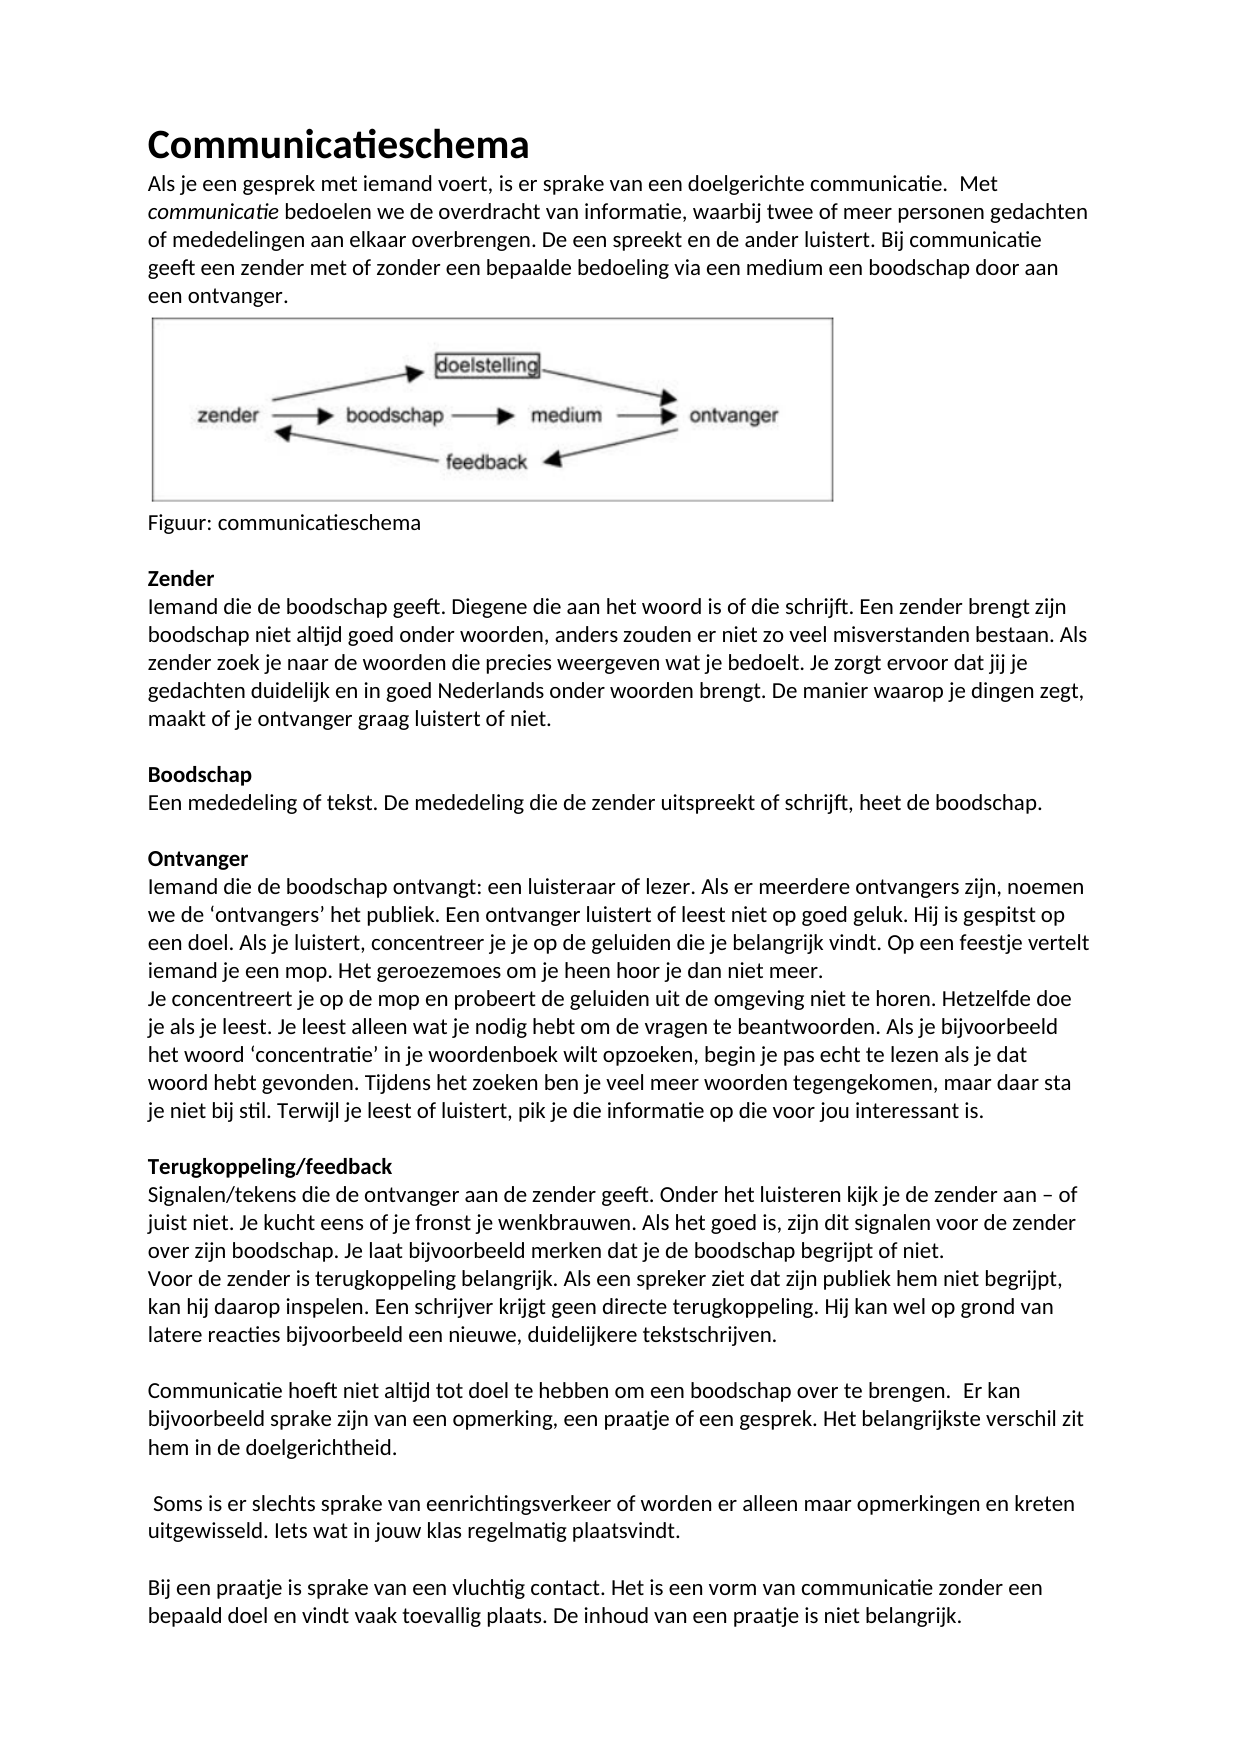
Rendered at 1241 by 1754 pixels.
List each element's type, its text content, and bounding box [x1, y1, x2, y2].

text Zender [148, 564, 1093, 592]
picture [147, 309, 845, 508]
text Voor de zender is terugkoppeling belangrijk. Als een spreker ziet dat zijn publiek hem niet begrijpt, kan hij daarop inspelen. Een schrijver krijgt geen directe terugkoppeling. Hij kan wel op grond van latere reacties bijvoorbeeld een nieuwe, duidelijkere tekstschrijven. [148, 1264, 1093, 1348]
text Je concentreert je op de mop en probeert de geluiden uit de omgeving niet te horen. Hetzelfde doe je als je leest. Je leest alleen wat je nodig hebt om de vragen te beantwoorden. Als je bijvoorbeeld het woord ‘concentratie’ in je woordenboek wilt opzoeken, begin je pas echt te lezen als je dat woord hebt gevonden. Tijdens het zoeken ben je veel meer woorden tegengekomen, maar daar sta je niet bij stil. Terwijl je leest of luistert, pik je die informatie op die voor jou interessant is. [148, 984, 1093, 1124]
text Boodschap [148, 760, 1093, 788]
text Communicatie hoeft niet altijd tot doel te hebben om een boodschap over te brengen. Er kan bijvoorbeeld sprake zijn van een opmerking, een praatje of een gesprek. Het belangrijkste verschil zit hem in de doelgerichtheid. [148, 1377, 1093, 1461]
text Soms is er slechts sprake van eenrichtingsverkeer of worden er alleen maar opmerkingen en kreten uitgewisseld. Iets wat in jouw klas regelmatig plaatsvindt. [148, 1489, 1093, 1545]
text Iemand die de boodschap ontvangt: een luisteraar of lezer. Als er meerdere ontvangers zijn, noemen we de ‘ontvangers’ het publiek. Een ontvanger luistert of leest niet op goed geluk. Hij is gespitst op een doel. Als je luistert, concentreer je je op de geluiden die je belangrijk vindt. Op een feestje vertelt iemand je een mop. Het geroezemoes om je heen hoor je dan niet meer. [148, 872, 1093, 984]
text Signalen/tekens die de ontvanger aan de zender geeft. Onder het luisteren kijk je de zender aan – of juist niet. Je kucht eens of je fronst je wenkbrauwen. Als het goed is, zijn dit signalen voor de zender over zijn boodschap. Je laat bijvoorbeeld merken dat je de boodschap begrijpt of niet. [148, 1180, 1093, 1264]
text Als je een gesprek met iemand voert, is er sprake van een doelgerichte communicatie. Met communicatie bedoelen we de overdracht van informatie, waarbij twee of meer personen gedachten of mededelingen aan elkaar overbrengen. De een spreekt en de ander luistert. Bij communicatie geeft een zender met of zonder een bepaalde bedoeling via een medium een boodschap door aan een ontvanger. [148, 169, 1093, 309]
text Iemand die de boodschap geeft. Diegene die aan het woord is of die schrijft. Een zender brengt zijn boodschap niet altijd goed onder woorden, anders zouden er niet zo veel misverstanden bestaan. Als zender zoek je naar de woorden die precies weergeven wat je bedoelt. Je zorgt ervoor dat jij je gedachten duidelijk en in goed Nederlands onder woorden brengt. De manier waarop je dingen zegt, maakt of je ontvanger graag luistert of niet. [148, 592, 1093, 732]
text Figuur: communicatieschema [148, 508, 1093, 536]
text Communicatieschema [148, 118, 1093, 169]
text Ontvanger [148, 844, 1093, 872]
text Een mededeling of tekst. De mededeling die de zender uitspreekt of schrijft, heet de boodschap. [148, 788, 1093, 816]
text Terugkoppeling/feedback [148, 1152, 1093, 1180]
text Bij een praatje is sprake van een vluchtig contact. Het is een vorm van communicatie zonder een bepaald doel en vindt vaak toevallig plaats. De inhoud van een praatje is niet belangrijk. [148, 1573, 1093, 1629]
